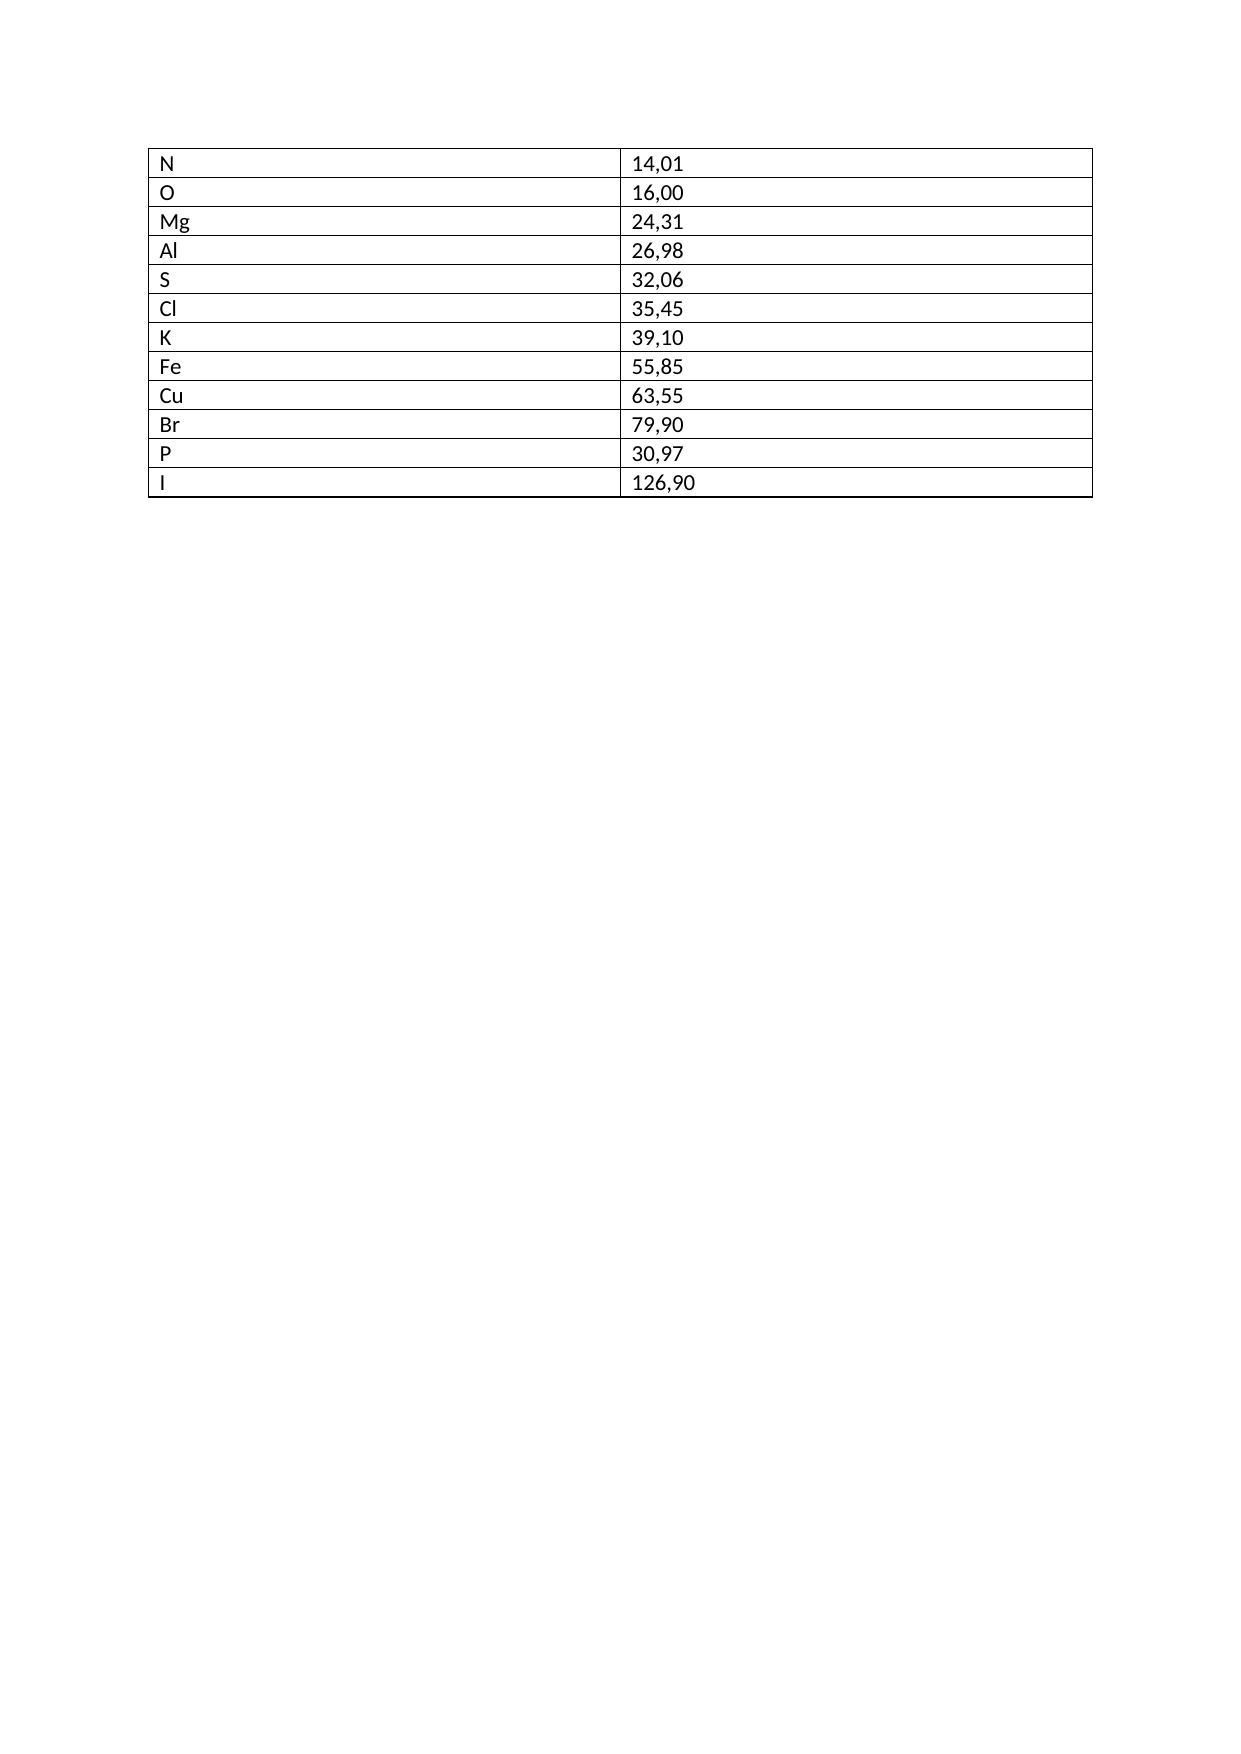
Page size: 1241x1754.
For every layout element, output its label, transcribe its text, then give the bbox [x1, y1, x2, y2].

table_cell Fe [149, 352, 620, 380]
table_cell S [149, 265, 620, 293]
table_cell 39,10 [621, 323, 1092, 351]
table_cell 16,00 [621, 178, 1092, 206]
table_cell Mg [149, 207, 620, 235]
table_cell 30,97 [621, 439, 1092, 467]
table_cell I [149, 468, 620, 496]
table_cell Br [149, 410, 620, 438]
table_cell Cl [149, 294, 620, 322]
table_cell O [149, 178, 620, 206]
table_cell 126,90 [621, 468, 1092, 496]
table_cell Al [149, 236, 620, 264]
table_cell P [149, 439, 620, 467]
table_cell 14,01 [621, 149, 1092, 177]
table_cell N [149, 149, 620, 177]
table_cell 32,06 [621, 265, 1092, 293]
table_cell 79,90 [621, 410, 1092, 438]
table_cell 35,45 [621, 294, 1092, 322]
table_cell 24,31 [621, 207, 1092, 235]
table_cell Cu [149, 381, 620, 409]
table_cell 55,85 [621, 352, 1092, 380]
table_cell K [149, 323, 620, 351]
table_cell 26,98 [621, 236, 1092, 264]
table_cell 63,55 [621, 381, 1092, 409]
